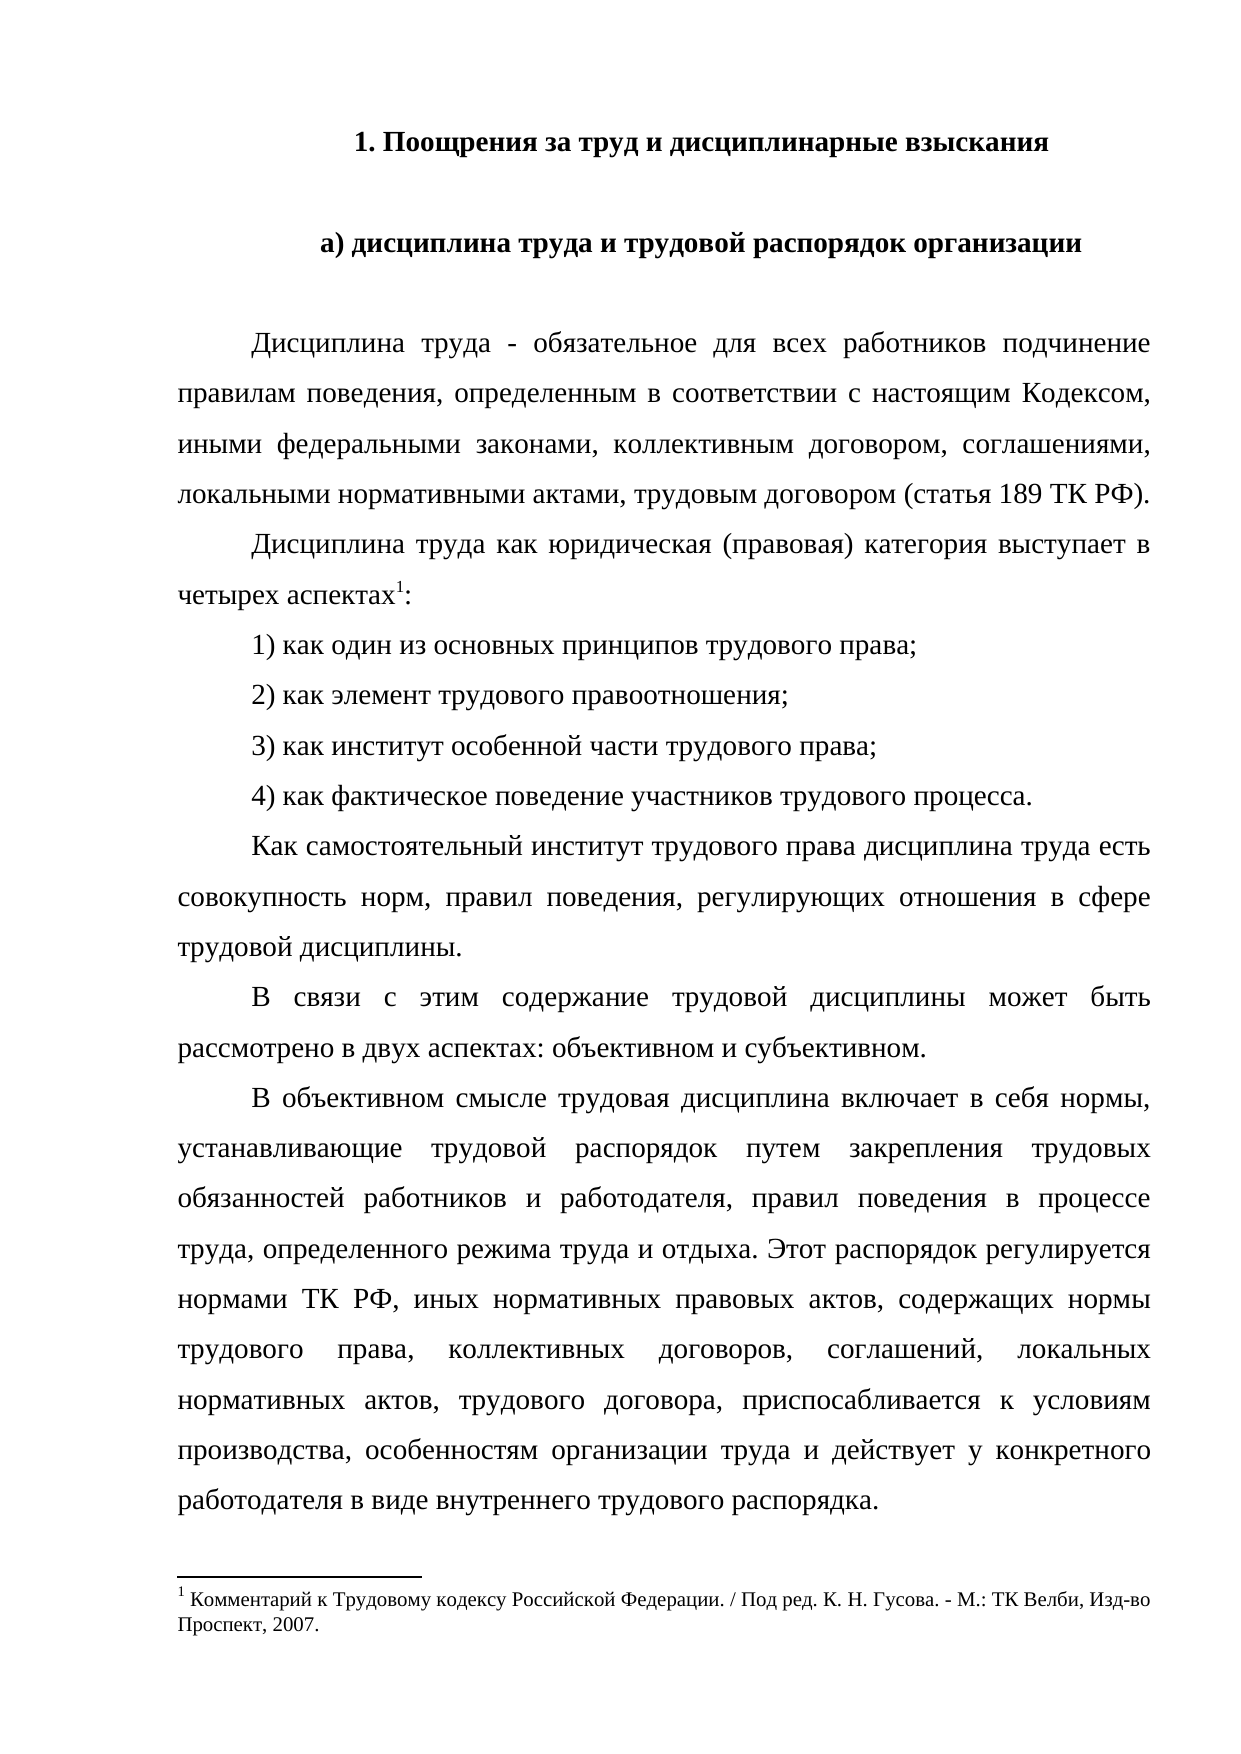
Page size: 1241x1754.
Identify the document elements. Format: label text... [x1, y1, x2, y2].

text а) дисциплина труда и трудовой распорядок организации [177, 225, 1152, 258]
text 2) как элемент трудового правоотношения; [177, 677, 1152, 711]
text В объективном смысле трудовая дисциплина включает в себя нормы, устанавливающие трудовой распорядок путем закрепления трудовых обязанностей работников и работодателя, правил поведения в процессе труда, определенного режима труда и отдыха. Этот распорядок регулируется нормами ТК РФ, иных нормативных правовых актов, содержащих нормы трудового права, коллективных договоров, соглашений, локальных нормативных актов, трудового договора, приспосабливается к условиям производства, особенностям организации труда и действует у конкретного работодателя в виде внутреннего трудового распорядка. [177, 1080, 1152, 1516]
text 1) как один из основных принципов трудового права; [177, 627, 1152, 661]
text В связи с этим содержание трудовой дисциплины может быть рассмотрено в двух аспектах: объективном и субъективном. [177, 979, 1152, 1063]
text Дисциплина труда как юридическая (правовая) категория выступает в четырех аспектах: [177, 527, 1152, 610]
text Дисциплина труда - обязательное для всех работников подчинение правилам поведения, определенным в соответствии с настоящим Кодексом, иными федеральными законами, коллективным договором, соглашениями, локальными нормативными актами, трудовым договором (статья 189 ТК РФ). [177, 325, 1152, 510]
text Как самостоятельный институт трудового права дисциплина труда есть совокупность норм, правил поведения, регулирующих отношения в сфере трудовой дисциплины. [177, 828, 1152, 963]
text 4) как фактическое поведение участников трудового процесса. [177, 778, 1152, 812]
text 1. Поощрения за труд и дисциплинарные взыскания [177, 124, 1152, 158]
text 3) как институт особенной части трудового права; [177, 728, 1152, 761]
